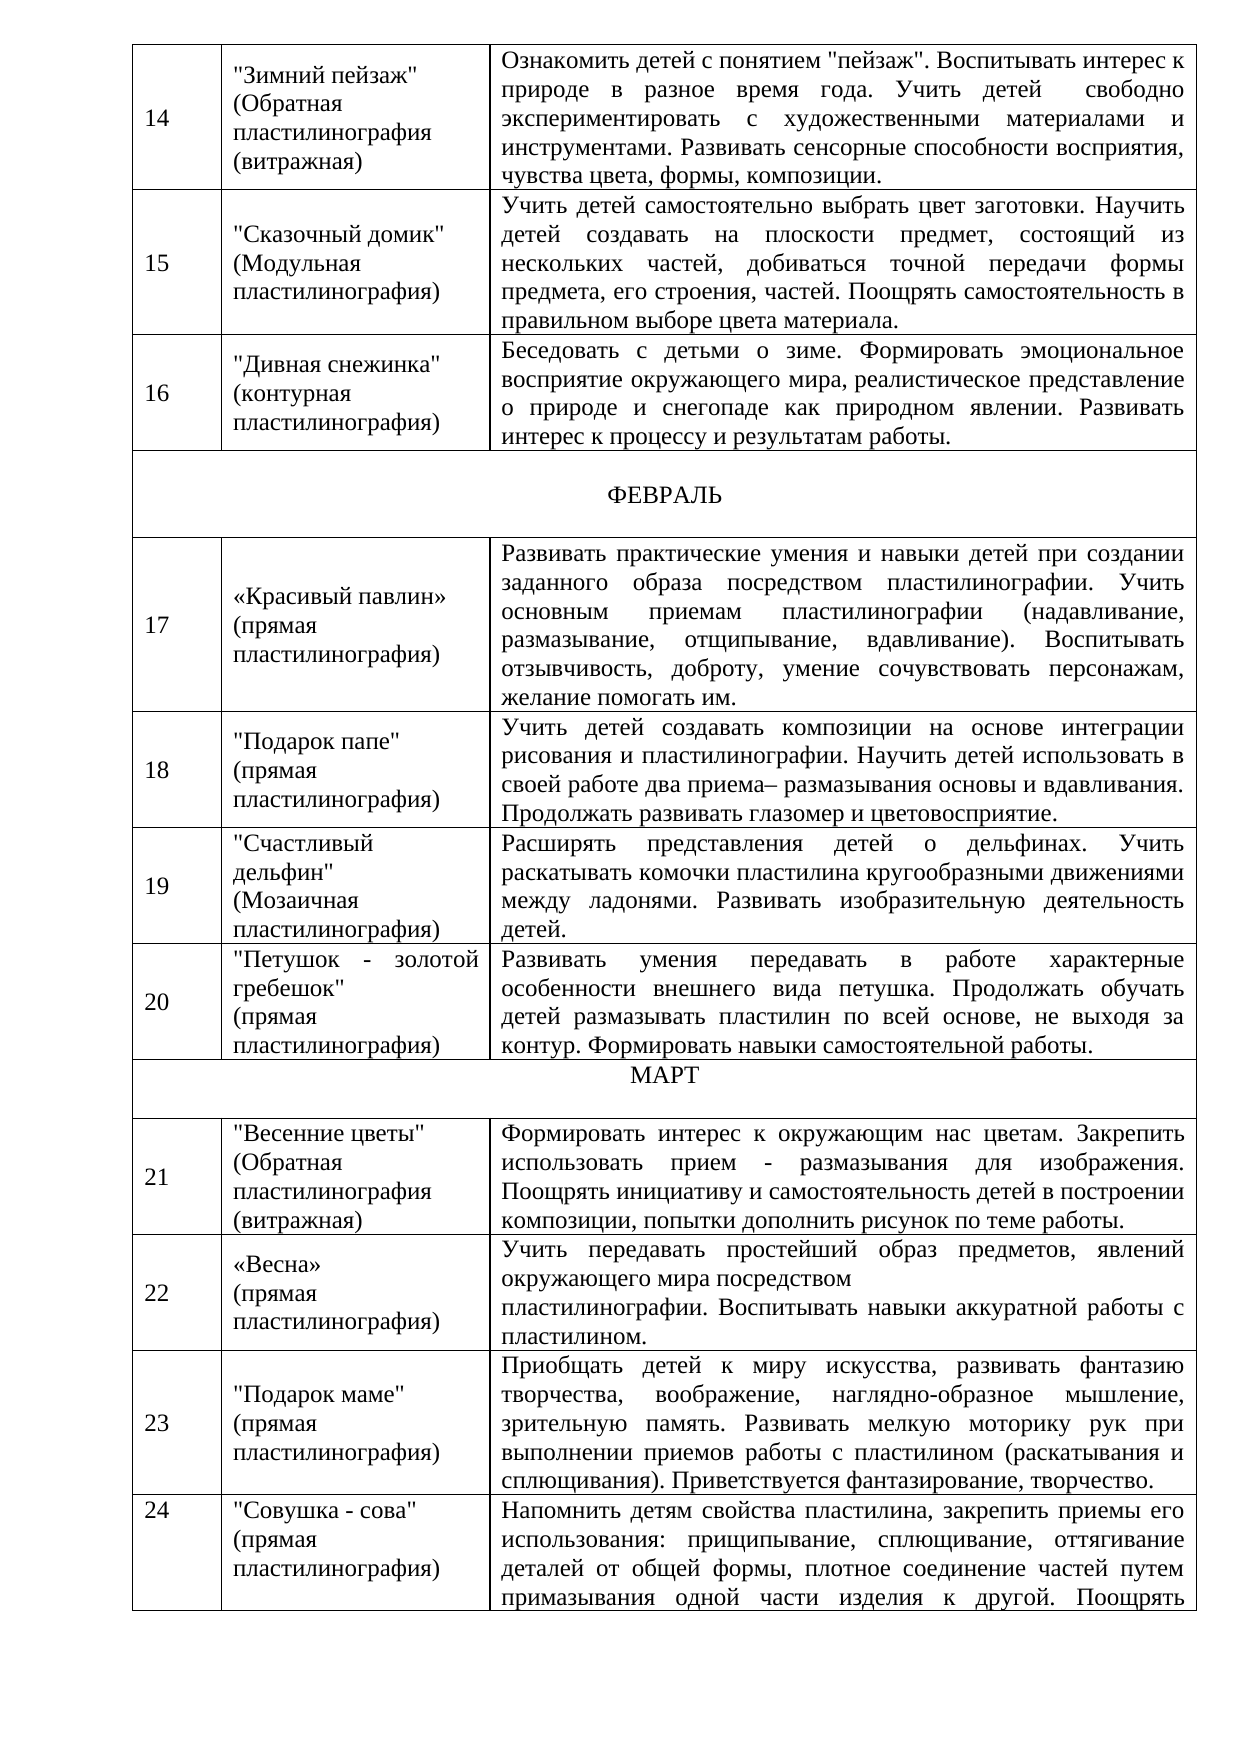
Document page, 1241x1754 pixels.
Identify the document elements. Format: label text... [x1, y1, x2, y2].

table_cell «Весна» (прямая пластилинография) [222, 1235, 489, 1349]
table_cell Учить передавать простейший образ предметов, явлений окружающего мира посредством пластилинографии. Воспитывать навыки аккуратной работы с пластилином. [491, 1235, 1196, 1349]
table_cell 17 [133, 538, 221, 711]
table_cell Учить детей самостоятельно выбрать цвет заготовки. Научить детей создавать на плоскости предмет, состоящий из нескольких частей, добиваться точной передачи формы предмета, его строения, частей. Поощрять самостоятельность в правильном выборе цвета материала. [491, 190, 1196, 334]
table_cell Развивать практические умения и навыки детей при создании заданного образа посредством пластилинографии. Учить основным приемам пластилинографии (надавливание, размазывание, отщипывание, вдавливание). Воспитывать отзывчивость, доброту, умение сочувствовать персонажам, желание помогать им. [491, 538, 1196, 711]
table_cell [222, 1495, 489, 1610]
table_cell "Подарок папе" (прямая пластилинография) [222, 712, 489, 827]
table_cell 23 [133, 1351, 221, 1494]
table_cell «Красивый павлин» (прямая пластилинография) [222, 538, 489, 711]
table_cell "Подарок маме" (прямая пластилинография) [222, 1351, 489, 1494]
table_cell "Зимний пейзаж" (Обратная пластилинография (витражная) [222, 45, 489, 189]
table_cell 15 [133, 190, 221, 334]
table_cell Развивать умения передавать в работе характерные особенности внешнего вида петушка. Продолжать обучать детей размазывать пластилин по всей основе, не выходя за контур. Формировать навыки самостоятельной работы. [491, 944, 1196, 1059]
table_cell Беседовать с детьми о зиме. Формировать эмоциональное восприятие окружающего мира, реалистическое представление о природе и снегопаде как природном явлении. Развивать интерес к процессу и результатам работы. [491, 335, 1196, 450]
table_cell 14 [133, 45, 221, 189]
table_cell 19 [133, 828, 221, 943]
table_cell Расширять представления детей о дельфинах. Учить раскатывать комочки пластилина кругообразными движениями между ладонями. Развивать изобразительную деятельность детей. [491, 828, 1196, 943]
table_cell Приобщать детей к миру искусства, развивать фантазию творчества, воображение, наглядно-образное мышление, зрительную память. Развивать мелкую моторику рук при выполнении приемов работы с пластилином (раскатывания и сплющивания). Приветствуется фантазирование, творчество. [491, 1351, 1196, 1494]
table_cell 22 [133, 1235, 221, 1349]
table_cell Ознакомить детей с понятием "пейзаж". Воспитывать интерес к природе в разное время года. Учить детей свободно экспериментировать с художественными материалами и инструментами. Развивать сенсорные способности восприятия, чувства цвета, формы, композиции. [491, 45, 1196, 189]
table_cell "Весенние цветы" (Обратная пластилинография (витражная) [222, 1119, 489, 1233]
table_cell 18 [133, 712, 221, 827]
table_cell 16 [133, 335, 221, 450]
table_cell "Петушок - золотой гребешок" (прямая пластилинография) [222, 944, 489, 1059]
table_cell Формировать интерес к окружающим нас цветам. Закрепить использовать прием - размазывания для изображения. Поощрять инициативу и самостоятельность детей в построении композиции, попытки дополнить рисунок по теме работы. [491, 1119, 1196, 1233]
table_cell "Дивная снежинка" (контурная пластилинография) [222, 335, 489, 450]
table_cell ФЕВРАЛЬ [133, 451, 1196, 537]
table_cell 20 [133, 944, 221, 1059]
table_cell 24 [133, 1495, 221, 1610]
table_cell Учить детей создавать композиции на основе интеграции рисования и пластилинографии. Научить детей использовать в своей работе два приема– размазывания основы и вдавливания. Продолжать развивать глазомер и цветовосприятие. [491, 712, 1196, 827]
table_cell "Сказочный домик" (Модульная пластилинография) [222, 190, 489, 334]
table_cell "Счастливый дельфин" (Мозаичная пластилинография) [222, 828, 489, 943]
table_cell 21 [133, 1119, 221, 1233]
table_cell МАРТ [133, 1060, 1196, 1117]
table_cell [491, 1495, 1196, 1610]
